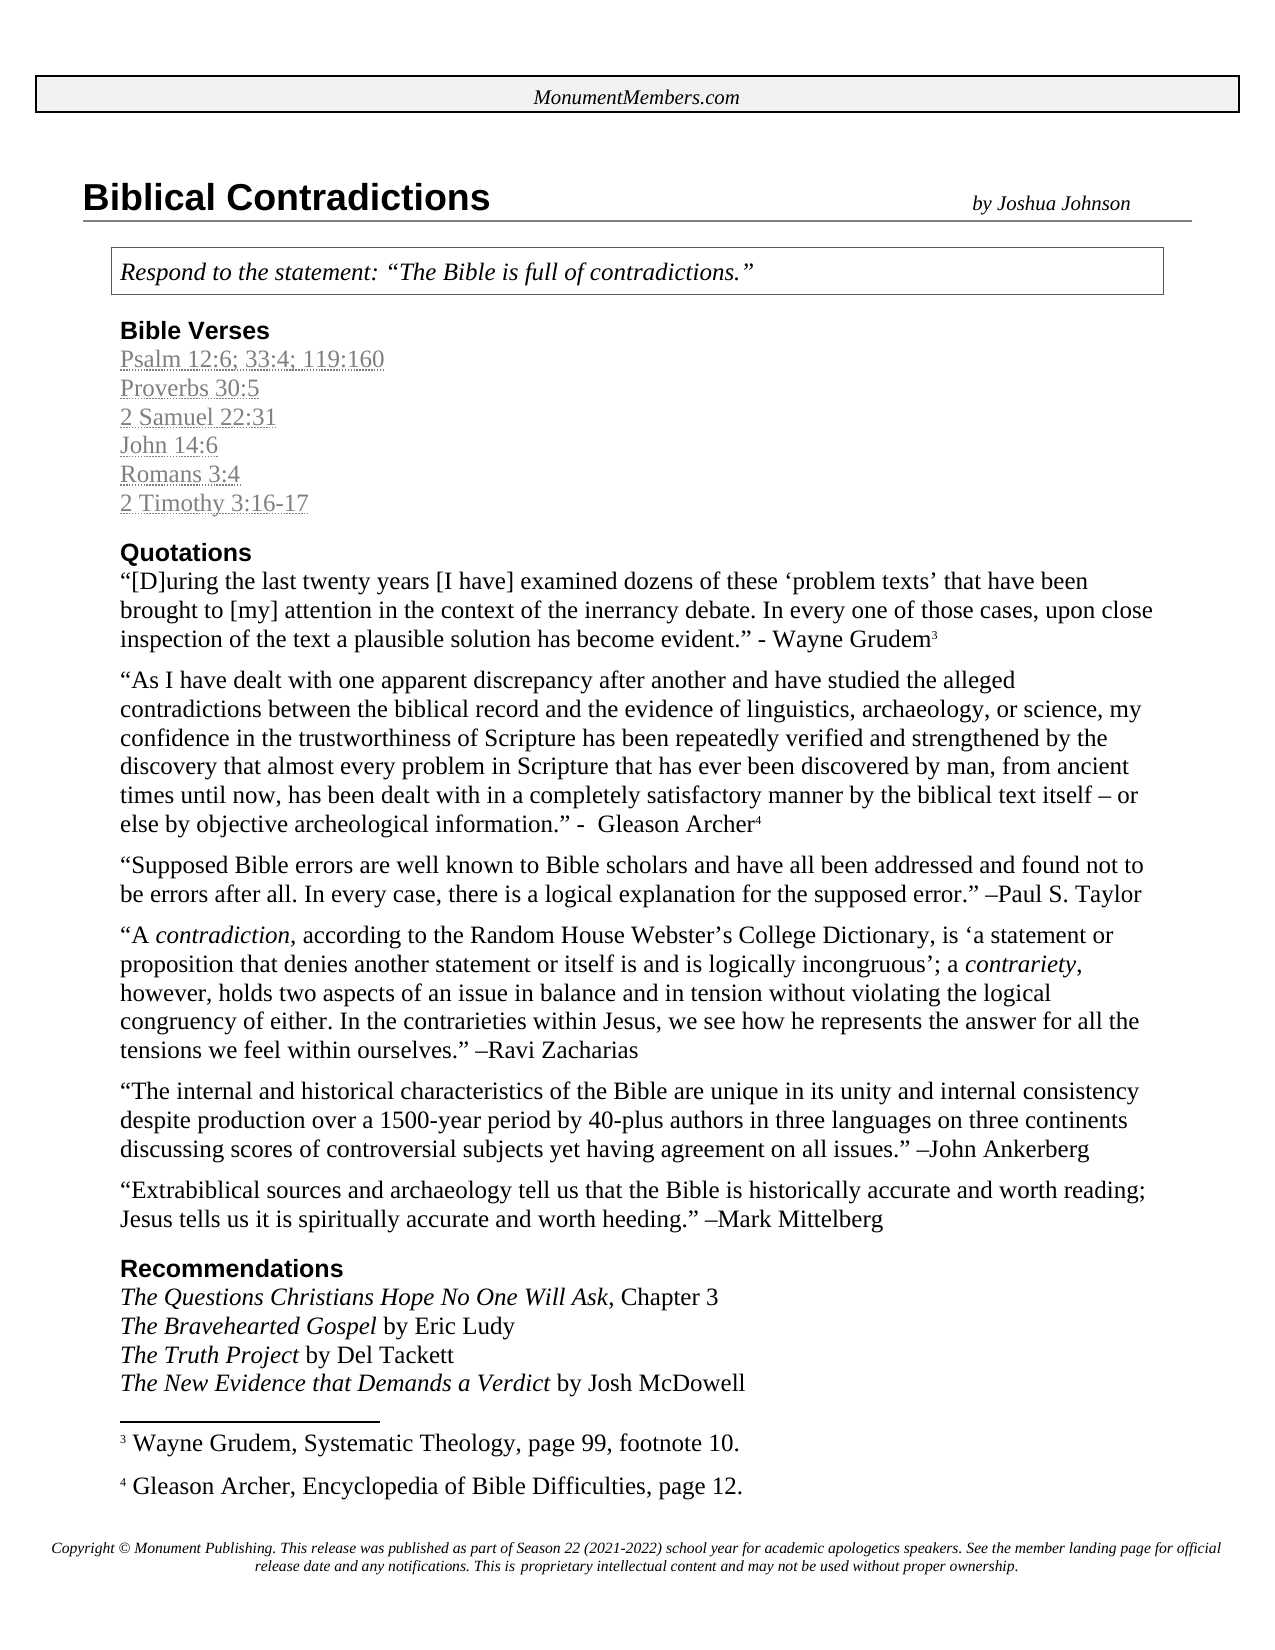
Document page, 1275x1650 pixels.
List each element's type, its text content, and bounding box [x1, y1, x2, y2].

text Bible Verses [120, 316, 1155, 344]
list Proverbs 30:5 [120, 373, 1155, 402]
list “A contradiction, according to the Random House Webster’s College Dictionary, is ‘a statement or proposition that denies another statement or itself is and is logically incongruous’; a contrariety, however, holds two aspects of an issue in balance and in tension without violating the logical congruency of either. In the contrarieties within Jesus, we see how he represents the answer for all the tensions we feel within ourselves.” –Ravi Zacharias [120, 920, 1155, 1064]
text Quotations [120, 538, 1155, 566]
list John 14:6 [120, 431, 1155, 459]
text Recommendations [120, 1253, 1155, 1282]
list Psalm 12:6; 33:4; 119:160 [120, 344, 1155, 373]
list “As I have dealt with one apparent discrepancy after another and have studied the alleged contradictions between the biblical record and the evidence of linguistics, archaeology, or science, my confidence in the trustworthiness of Scripture has been repeatedly verified and strengthened by the discovery that almost every problem in Scripture that has ever been discovered by man, from ancient times until now, has been dealt with in a completely satisfactory manner by the biblical text itself – or else by objective archeological information.” - Gleason Archer [120, 665, 1155, 838]
list “[D]uring the last twenty years [I have] examined dozens of these ‘problem texts’ that have been brought to [my] attention in the context of the inerrancy debate. In every one of those cases, upon close inspection of the text a plausible solution has become evident.” - Wayne Grudem [120, 566, 1155, 653]
list The Truth Project by Del Tackett [120, 1340, 1155, 1368]
list 2 Samuel 22:31 [120, 402, 1155, 431]
text Respond to the statement: “The Bible is full of contradictions.” [112, 248, 1163, 294]
list The Questions Christians Hope No One Will Ask, Chapter 3 [120, 1282, 1155, 1311]
list Romans 3:4 [120, 459, 1155, 488]
subtitle Biblical Contradictions by Joshua Johnson [82, 175, 1192, 222]
list 2 Timothy 3:16-17 [120, 488, 1155, 517]
list “Extrabiblical sources and archaeology tell us that the Bible is historically accurate and worth reading; Jesus tells us it is spiritually accurate and worth heeding.” –Mark Mittelberg [120, 1175, 1155, 1233]
list The Bravehearted Gospel by Eric Ludy [120, 1311, 1155, 1340]
list “Supposed Bible errors are well known to Bible scholars and have all been addressed and found not to be errors after all. In every case, there is a logical explanation for the supposed error.” –Paul S. Taylor [120, 850, 1155, 908]
list “The internal and historical characteristics of the Bible are unique in its unity and internal consistency despite production over a 1500-year period by 40-plus authors in three languages on three continents discussing scores of controversial subjects yet having agreement on all issues.” –John Ankerberg [120, 1076, 1155, 1163]
list The New Evidence that Demands a Verdict by Josh McDowell [120, 1368, 1155, 1397]
